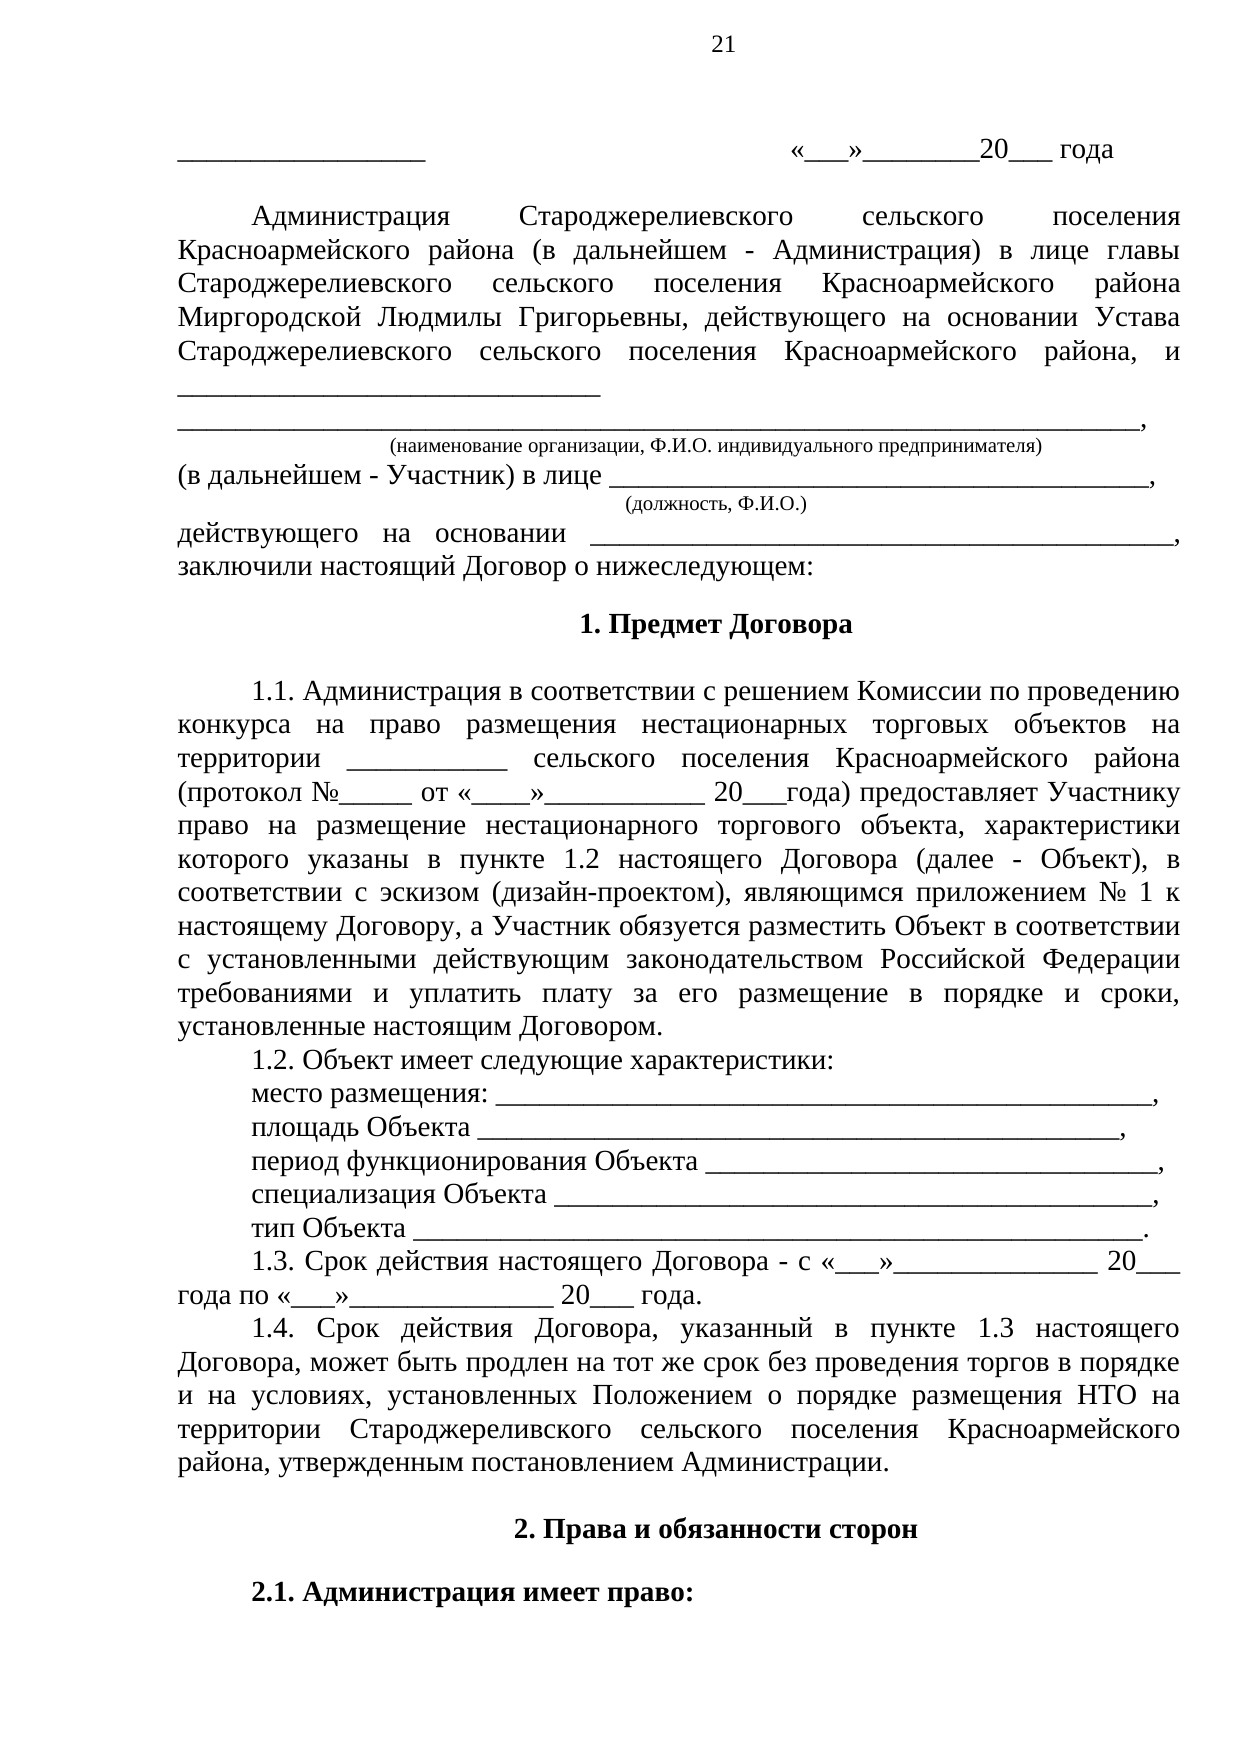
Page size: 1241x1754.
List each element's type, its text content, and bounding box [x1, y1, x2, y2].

text (наименование организации, Ф.И.О. индивидуального предпринимателя) [177, 433, 1181, 457]
text 1.2. Объект имеет следующие характеристики: [177, 1042, 1181, 1076]
text 2.1. Администрация имеет право: [177, 1574, 1181, 1607]
text тип Объекта __________________________________________________. [177, 1210, 1181, 1243]
text 1. Предмет Договора [177, 606, 1181, 639]
text специализация Объекта _________________________________________, [177, 1176, 1181, 1210]
text __________________________________________________________________, [177, 400, 1181, 433]
text место размещения: _____________________________________________, [177, 1076, 1181, 1109]
text площадь Объекта ____________________________________________, [177, 1109, 1181, 1143]
text (в дальнейшем - Участник) в лице _____________________________________, [177, 457, 1181, 491]
text (должность, Ф.И.О.) [177, 491, 1181, 515]
text 1.1. Администрация в соответствии с решением Комиссии по проведению конкурса на право размещения нестационарных торговых объектов на территории ___________ сельского поселения Красноармейского района (протокол №_____ от «____»___________ 20___года) предоставляет Участнику право на размещение нестационарного торгового объекта, характеристики которого указаны в пункте 1.2 настоящего Договора (далее - Объект), в соответствии с эскизом (дизайн-проектом), являющимся приложением № 1 к настоящему Договору, а Участник обязуется разместить Объект в соответствии с установленными действующим законодательством Российской Федерации требованиями и уплатить плату за его размещение в порядке и сроки, установленные настоящим Договором. [177, 673, 1181, 1042]
text период функционирования Объекта _______________________________, [177, 1143, 1181, 1176]
text действующего на основании ________________________________________, заключили настоящий Договор о нижеследующем: [177, 515, 1181, 582]
text 1.3. Срок действия настоящего Договора - с «___»______________ 20___ года по «___»______________ 20___ года. [177, 1243, 1181, 1310]
text _________________ «___»________20___ года [177, 131, 1181, 165]
text 2. Права и обязанности сторон [177, 1512, 1181, 1545]
text 1.4. Срок действия Договора, указанный в пункте 1.3 настоящего Договора, может быть продлен на тот же срок без проведения торгов в порядке и на условиях, установленных Положением о порядке размещения НТО на территории Староджереливского сельского поселения Красноармейского района, утвержденным постановлением Администрации. [177, 1310, 1181, 1478]
text Администрация Староджерелиевского сельского поселения Красноармейского района (в дальнейшем - Администрация) в лице главы Староджерелиевского сельского поселения Красноармейского района Миргородской Людмилы Григорьевны, действующего на основании Устава Староджерелиевского сельского поселения Красноармейского района, и _____________________________ [177, 198, 1181, 400]
